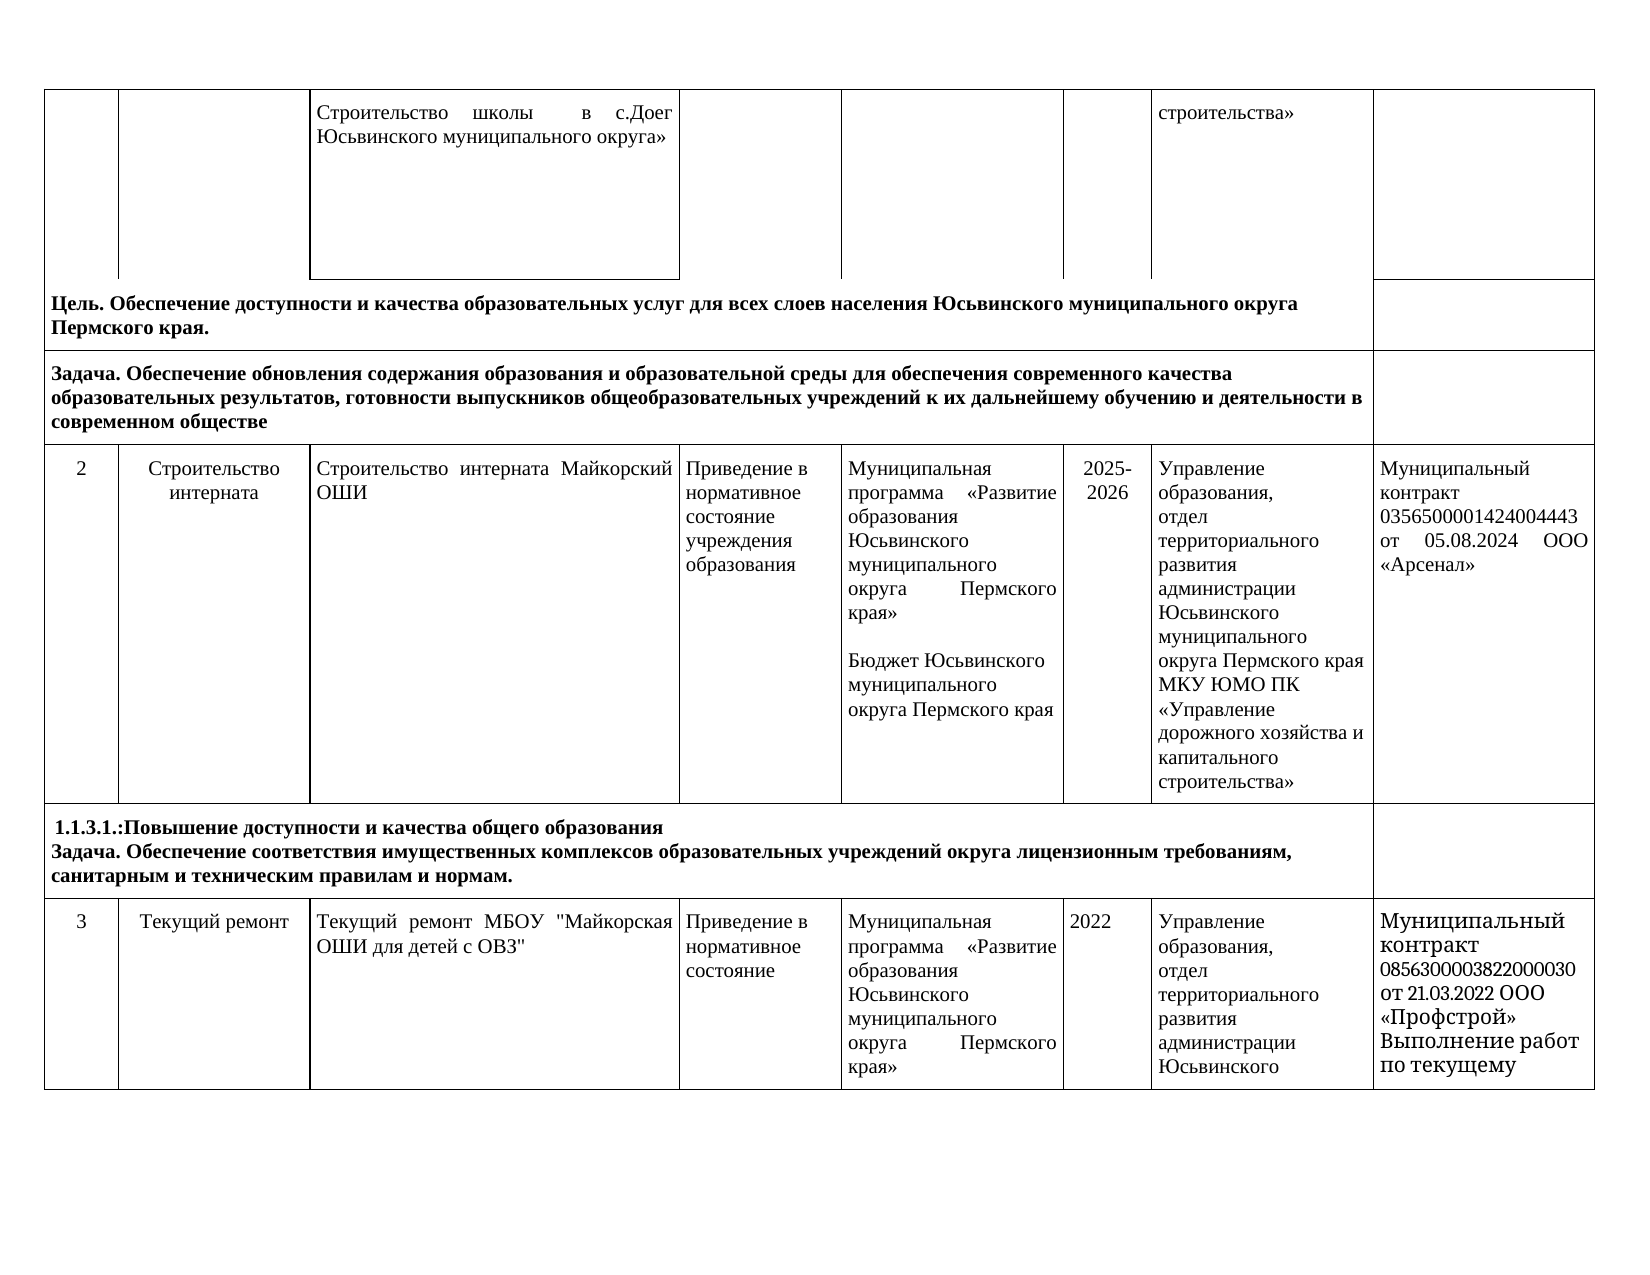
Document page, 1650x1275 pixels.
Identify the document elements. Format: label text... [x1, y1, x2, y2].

table_cell Строительство интерната [119, 445, 309, 803]
table_cell [1374, 90, 1594, 279]
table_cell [680, 899, 841, 1088]
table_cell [311, 899, 679, 1088]
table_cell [1152, 899, 1373, 1088]
table_cell Цель. Обеспечение доступности и качества образовательных услуг для всех слоев населения Юсьвинского муниципального округа Пермского края. [45, 279, 1373, 350]
table_cell [1374, 351, 1594, 444]
table_cell 2025-2026 [1064, 445, 1151, 803]
table_cell [1374, 804, 1594, 898]
table_cell 3 [45, 899, 118, 1088]
table_cell Управление образования, отдел территориального развития администрации Юсьвинского муниципального округа Пермского края МКУ ЮМО ПК «Управление дорожного хозяйства и капитального строительства» [1152, 445, 1373, 803]
table_cell [1374, 280, 1594, 350]
table_cell Задача. Обеспечение обновления содержания образования и образовательной среды для обеспечения современного качества образовательных результатов, готовности выпускников общеобразовательных учреждений к их дальнейшему обучению и деятельности в современном обществе [45, 351, 1373, 444]
table_cell Текущий ремонт [119, 899, 309, 1088]
table_cell Строительство школы в с.Доег Юсьвинского муниципального округа» [311, 90, 679, 279]
table_cell Приведение в нормативное состояние учреждения образования [680, 445, 841, 803]
table_cell 2022 [1064, 899, 1151, 1088]
table_cell Муниципальный контракт 0356500001424004443 от 05.08.2024 ООО «Арсенал» [1374, 445, 1594, 803]
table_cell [842, 899, 1063, 1088]
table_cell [1374, 899, 1594, 1088]
table_cell 2 [45, 445, 118, 803]
table_cell Строительство интерната Майкорский ОШИ [311, 445, 679, 803]
table_cell 1.1.3.1.:Повышение доступности и качества общего образования Задача. Обеспечение соответствия имущественных комплексов образовательных учреждений округа лицензионным требованиям, санитарным и техническим правилам и нормам. [45, 804, 1373, 898]
